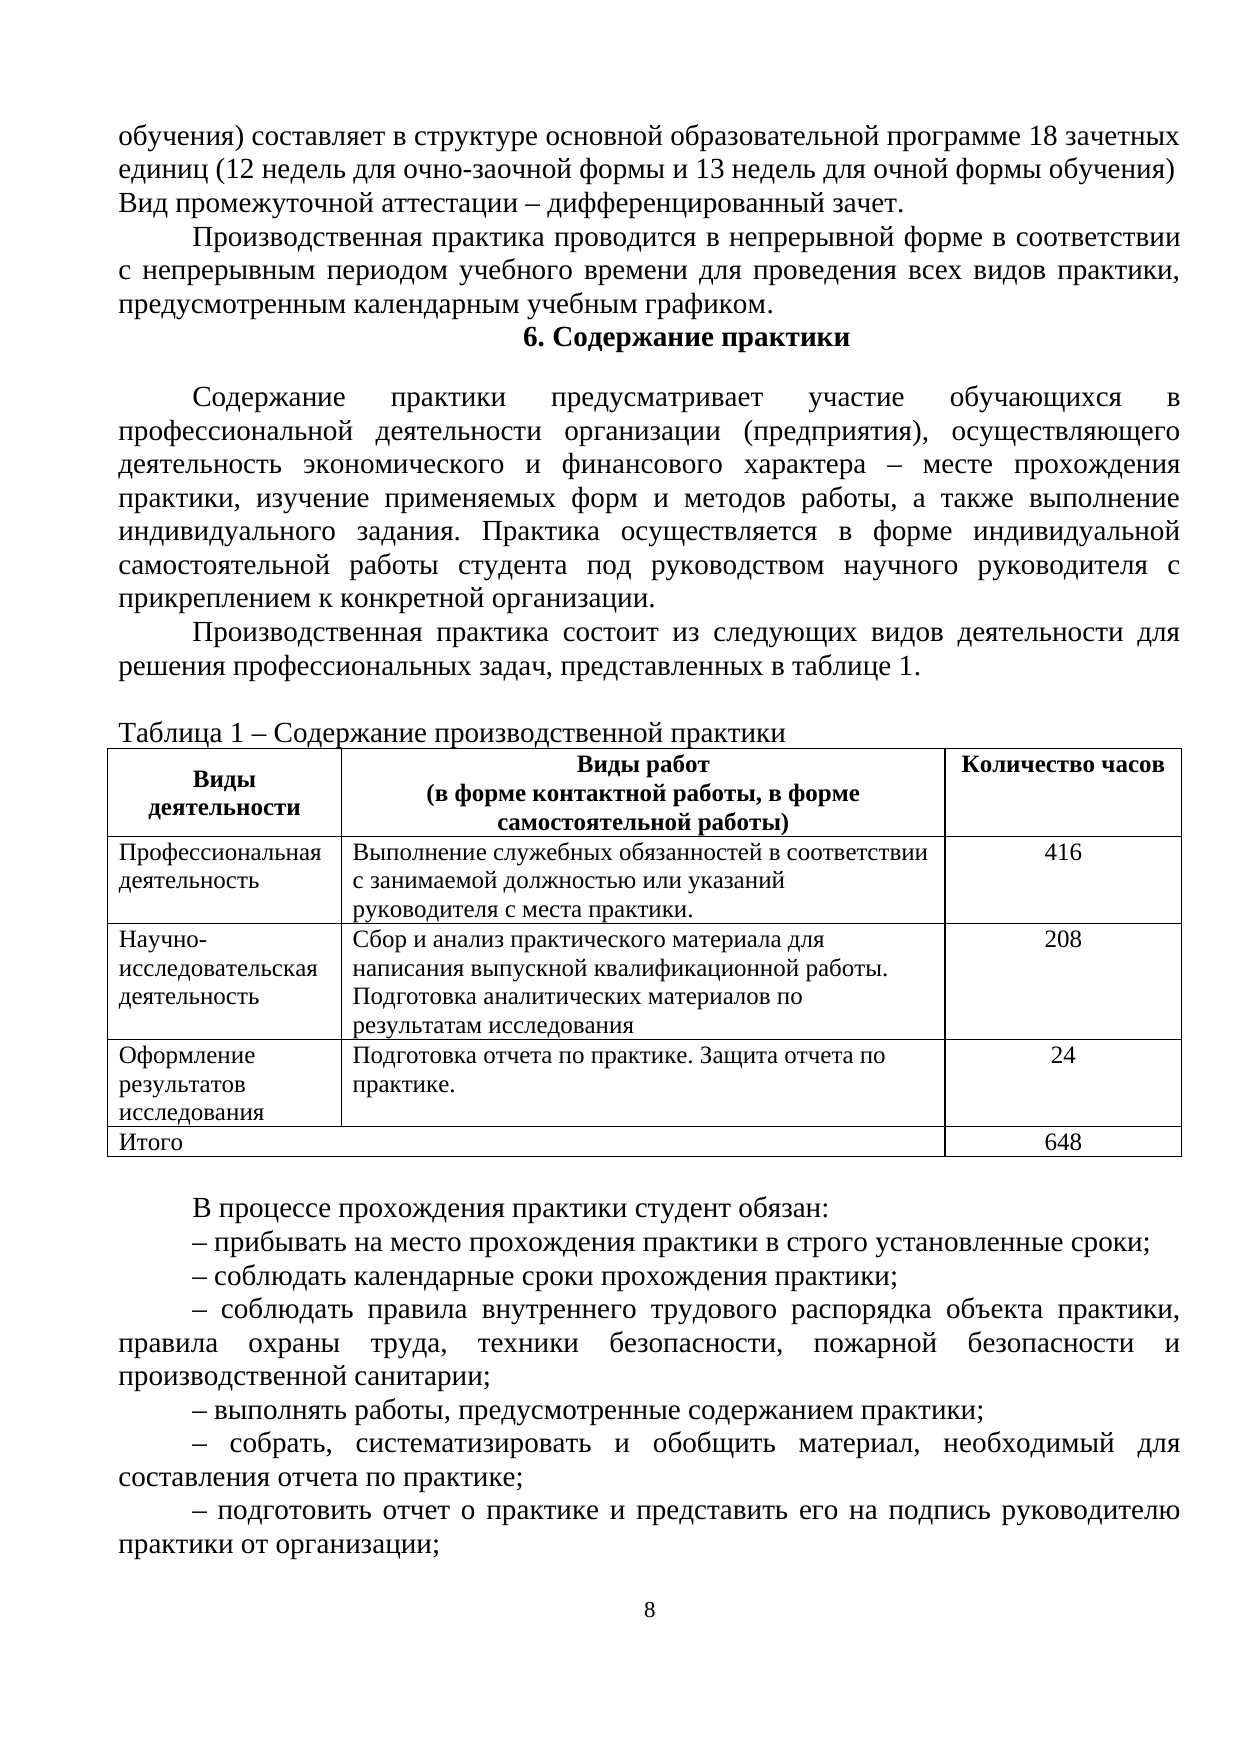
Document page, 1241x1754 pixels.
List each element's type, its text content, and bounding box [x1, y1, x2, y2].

subtitle 6. Содержание практики [118, 319, 1181, 353]
text – собрать, систематизировать и обобщить материал, необходимый для составления отчета по практике; [118, 1425, 1181, 1492]
table_header Виды работ (в форме контактной работы, в форме самостоятельной работы) [342, 749, 944, 836]
text – соблюдать правила внутреннего трудового распорядка объекта практики, правила охраны труда, техники безопасности, пожарной безопасности и производственной санитарии; [118, 1291, 1181, 1392]
text – подготовить отчет о практике и представить его на подпись руководителю практики от организации; [118, 1492, 1181, 1559]
table_cell Сбор и анализ практического материала для написания выпускной квалификационной работы. Подготовка аналитических материалов по результатам исследования [342, 924, 944, 1039]
text Производственная практика состоит из следующих видов деятельности для решения профессиональных задач, представленных в таблице 1. [118, 614, 1181, 681]
table_cell Выполнение служебных обязанностей в соответствии с занимаемой должностью или указаний руководителя с места практики. [342, 837, 944, 923]
table_cell Подготовка отчета по практике. Защита отчета по практике. [342, 1040, 944, 1126]
text Вид промежуточной аттестации – дифференцированный зачет. [118, 185, 1181, 219]
text – соблюдать календарные сроки прохождения практики; [118, 1258, 1181, 1291]
text – выполнять работы, предусмотренные содержанием практики; [118, 1392, 1181, 1425]
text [118, 118, 1181, 185]
table_cell 648 [946, 1127, 1181, 1156]
table_header Количество часов [946, 749, 1181, 836]
table_cell Итого [108, 1127, 944, 1156]
text Таблица 1 – Содержание производственной практики [118, 715, 1181, 748]
table_cell Научно-исследовательская деятельность [108, 924, 341, 1039]
text Производственная практика проводится в непрерывной форме в соответствии с непрерывным периодом учебного времени для проведения всех видов практики, предусмотренным календарным учебным графиком. [118, 219, 1181, 319]
text – прибывать на место прохождения практики в строго установленные сроки; [118, 1224, 1181, 1258]
table_cell 416 [946, 837, 1181, 923]
table_header Виды деятельности [108, 749, 341, 836]
table_cell 24 [946, 1040, 1181, 1126]
text В процессе прохождения практики студент обязан: [118, 1191, 1181, 1224]
table_cell 208 [946, 924, 1181, 1039]
table_cell Оформление результатов исследования [108, 1040, 341, 1126]
text Содержание практики предусматривает участие обучающихся в профессиональной деятельности организации (предприятия), осуществляющего деятельность экономического и финансового характера – месте прохождения практики, изучение применяемых форм и методов работы, а также выполнение индивидуального задания. Практика осуществляется в форме индивидуальной самостоятельной работы студента под руководством научного руководителя с прикреплением к конкретной организации. [118, 379, 1181, 614]
table_cell Профессиональная деятельность [108, 837, 341, 923]
